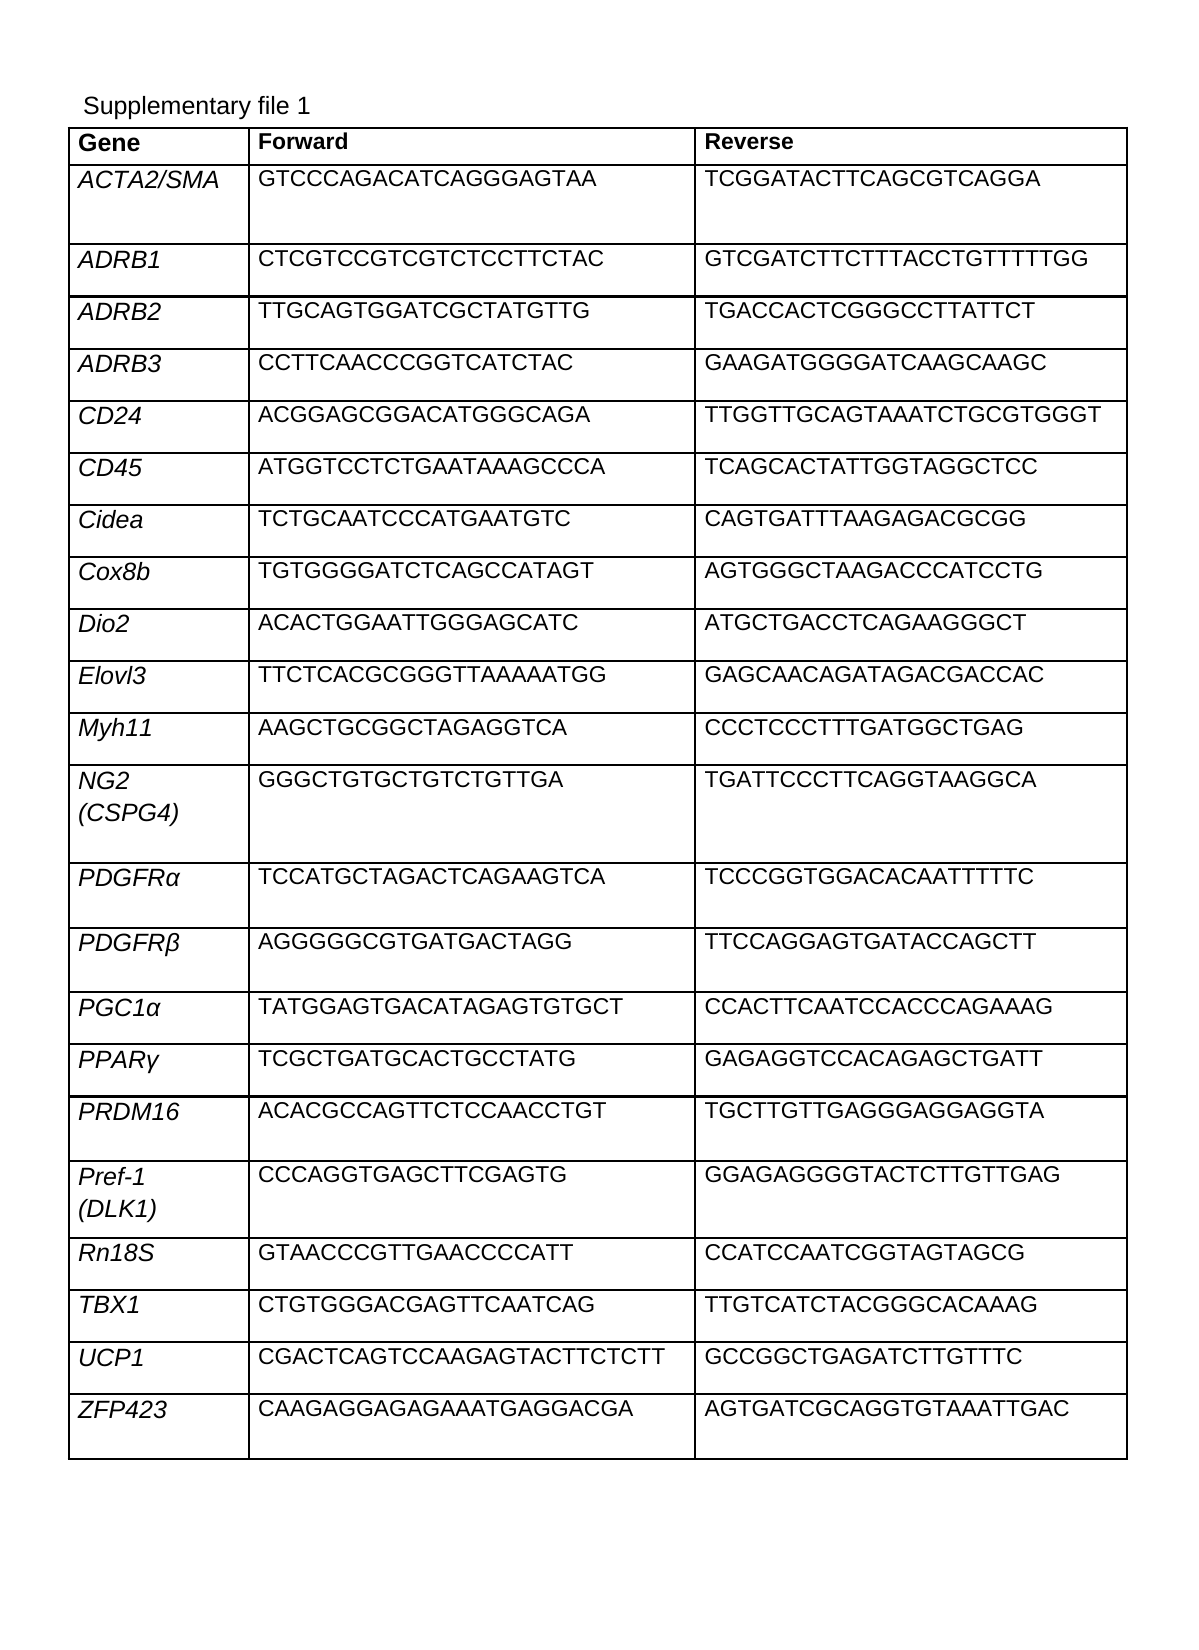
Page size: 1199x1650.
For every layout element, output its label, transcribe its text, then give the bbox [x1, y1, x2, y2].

table_cell TCTGCAATCCCATGAATGTC [250, 506, 694, 556]
table_cell CD24 [70, 402, 248, 452]
table_cell TGACCACTCGGGCCTTATTCT [696, 298, 1126, 347]
table_cell CCCAGGTGAGCTTCGAGTG [250, 1162, 694, 1237]
table_cell CD45 [70, 454, 248, 504]
table_cell CTGTGGGACGAGTTCAATCAG [250, 1291, 694, 1341]
table_cell ADRB2 [70, 298, 248, 347]
table_cell PPARγ [70, 1045, 248, 1095]
table_cell ATGGTCCTCTGAATAAAGCCCA [250, 454, 694, 504]
table_cell Dio2 [70, 610, 248, 660]
table_cell Elovl3 [70, 662, 248, 712]
table_cell ACACGCCAGTTCTCCAACCTGT [250, 1098, 694, 1160]
table_cell ADRB3 [70, 350, 248, 399]
table_cell ADRB1 [70, 245, 248, 295]
table_cell TGCTTGTTGAGGGAGGAGGTA [696, 1098, 1126, 1160]
table_cell PDGFRβ [70, 929, 248, 991]
table_cell GTCCCAGACATCAGGGAGTAA [250, 166, 694, 243]
table_cell UCP1 [70, 1343, 248, 1393]
table_cell TBX1 [70, 1291, 248, 1341]
table_cell TGTGGGGATCTCAGCCATAGT [250, 558, 694, 608]
table_cell Cox8b [70, 558, 248, 608]
table_cell TATGGAGTGACATAGAGTGTGCT [250, 993, 694, 1043]
table_cell GAGAGGTCCACAGAGCTGATT [696, 1045, 1126, 1095]
table_cell TGATTCCCTTCAGGTAAGGCA [696, 766, 1126, 862]
table_cell CGACTCAGTCCAAGAGTACTTCTCTT [250, 1343, 694, 1393]
table_cell GGGCTGTGCTGTCTGTTGA [250, 766, 694, 862]
table_cell GTAACCCGTTGAACCCCATT [250, 1239, 694, 1289]
table_cell AGTGATCGCAGGTGTAAATTGAC [696, 1395, 1126, 1458]
table_cell TTCCAGGAGTGATACCAGCTT [696, 929, 1126, 991]
table_cell TTGGTTGCAGTAAATCTGCGTGGGT [696, 402, 1126, 452]
table_cell CAGTGATTTAAGAGACGCGG [696, 506, 1126, 556]
table_cell ACGGAGCGGACATGGGCAGA [250, 402, 694, 452]
table_cell ACACTGGAATTGGGAGCATC [250, 610, 694, 660]
table_cell Pref-1 (DLK1) [70, 1162, 248, 1237]
text Supplementary file 1 [83, 91, 1141, 119]
table_cell PRDM16 [70, 1098, 248, 1160]
table_cell CCCTCCCTTTGATGGCTGAG [696, 714, 1126, 764]
table_cell ACTA2/SMA [70, 166, 248, 243]
table_cell TCGGATACTTCAGCGTCAGGA [696, 166, 1126, 243]
table_cell TTGCAGTGGATCGCTATGTTG [250, 298, 694, 347]
table_cell GGAGAGGGGTACTCTTGTTGAG [696, 1162, 1126, 1237]
table_cell CAAGAGGAGAGAAATGAGGACGA [250, 1395, 694, 1458]
table_cell GAGCAACAGATAGACGACCAC [696, 662, 1126, 712]
table_cell TCAGCACTATTGGTAGGCTCC [696, 454, 1126, 504]
table_cell PDGFRα [70, 864, 248, 927]
table_cell Myh11 [70, 714, 248, 764]
table_cell TCCATGCTAGACTCAGAAGTCA [250, 864, 694, 927]
table_cell Rn18S [70, 1239, 248, 1289]
table_cell GCCGGCTGAGATCTTGTTTC [696, 1343, 1126, 1393]
table_cell CCTTCAACCCGGTCATCTAC [250, 350, 694, 399]
table_cell Cidea [70, 506, 248, 556]
table_cell TCGCTGATGCACTGCCTATG [250, 1045, 694, 1095]
table_cell ATGCTGACCTCAGAAGGGCT [696, 610, 1126, 660]
table_cell PGC1α [70, 993, 248, 1043]
table_cell AGTGGGCTAAGACCCATCCTG [696, 558, 1126, 608]
table_cell AAGCTGCGGCTAGAGGTCA [250, 714, 694, 764]
table_cell ZFP423 [70, 1395, 248, 1458]
table_cell TTGTCATCTACGGGCACAAAG [696, 1291, 1126, 1341]
table_cell GTCGATCTTCTTTACCTGTTTTTGG [696, 245, 1126, 295]
table_cell NG2 (CSPG4) [70, 766, 248, 862]
table_cell AGGGGGCGTGATGACTAGG [250, 929, 694, 991]
table_cell CCACTTCAATCCACCCAGAAAG [696, 993, 1126, 1043]
table_cell TCCCGGTGGACACAATTTTTC [696, 864, 1126, 927]
table_cell CCATCCAATCGGTAGTAGCG [696, 1239, 1126, 1289]
table_header Gene [70, 129, 248, 164]
table_cell TTCTCACGCGGGTTAAAAATGG [250, 662, 694, 712]
table_cell CTCGTCCGTCGTCTCCTTCTAC [250, 245, 694, 295]
table_header Reverse [696, 129, 1126, 164]
table_header Forward [250, 129, 694, 164]
table_cell GAAGATGGGGATCAAGCAAGC [696, 350, 1126, 399]
